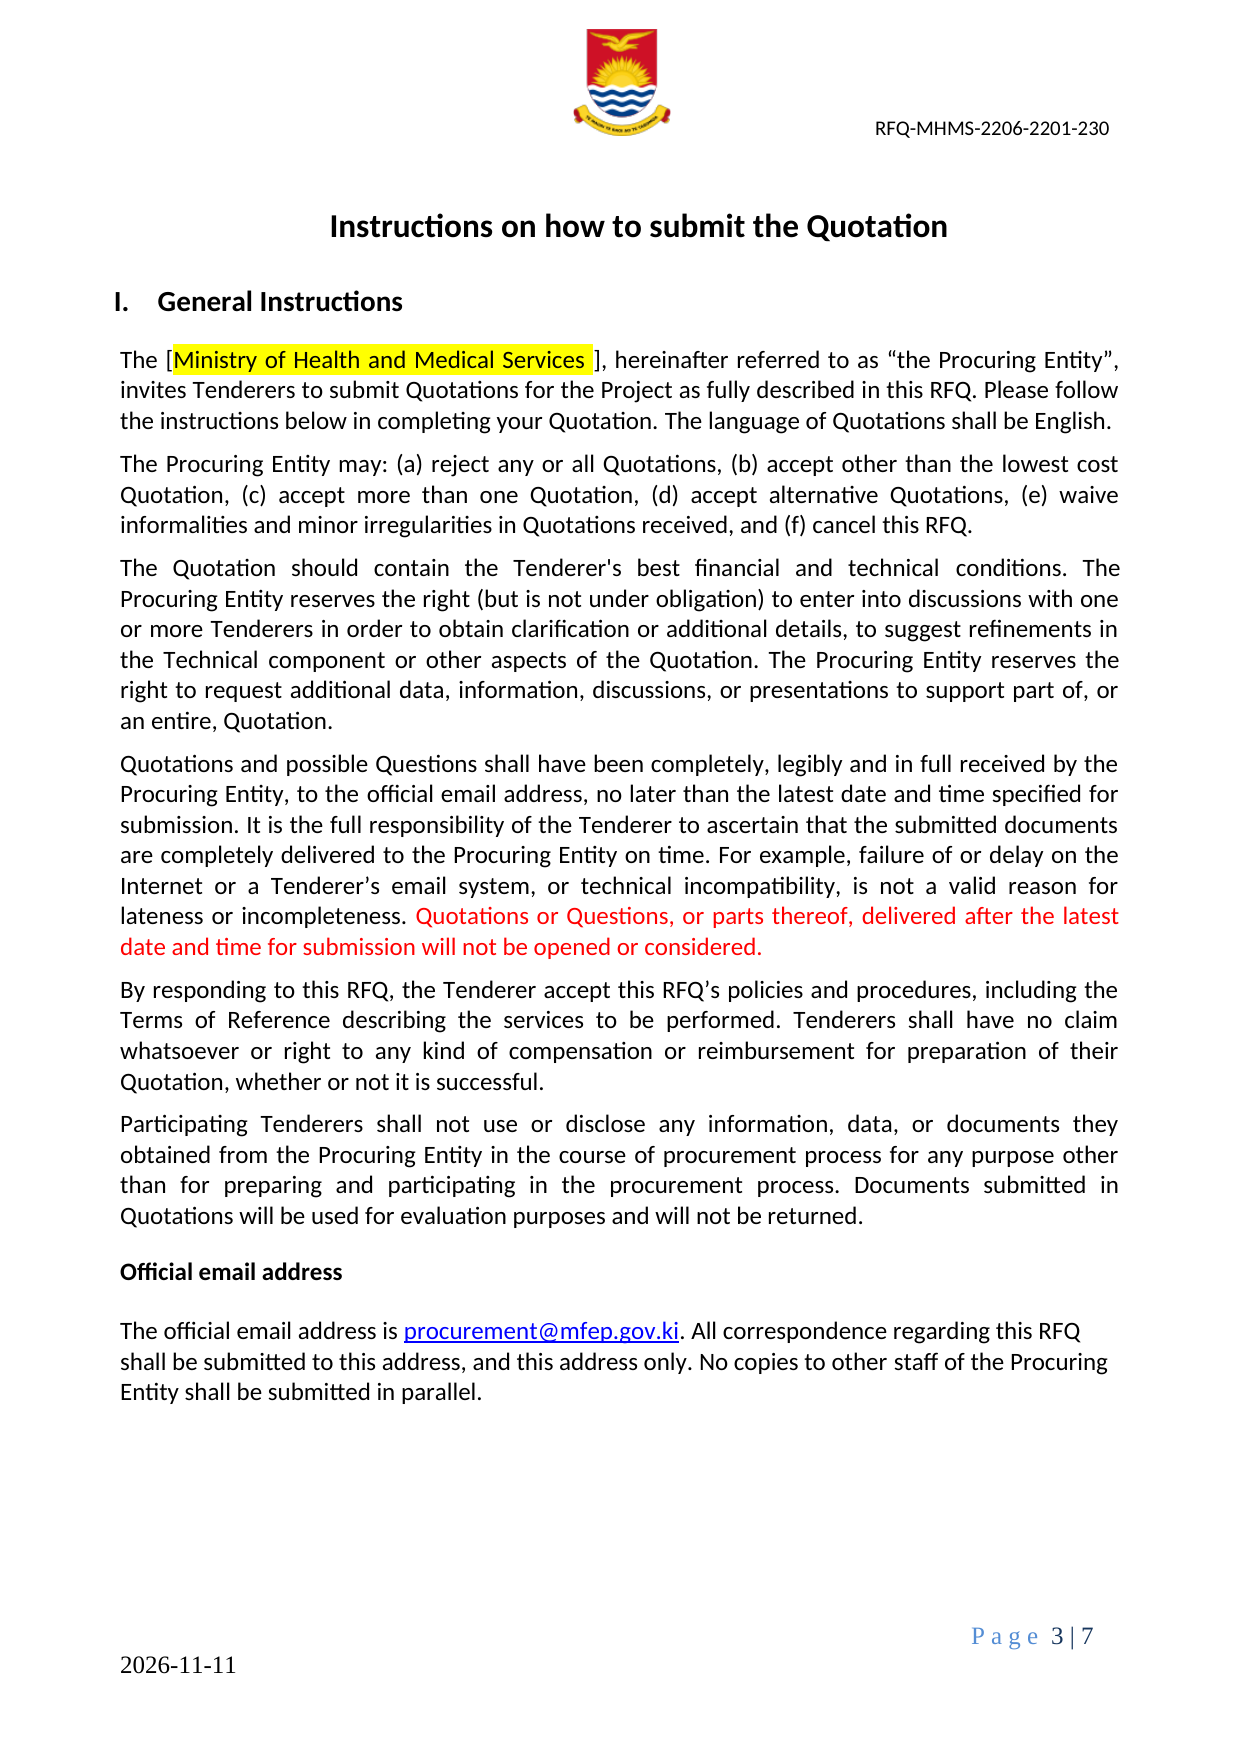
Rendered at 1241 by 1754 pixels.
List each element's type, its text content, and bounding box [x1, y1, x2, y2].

text The [Ministry of Health and Medical Services ], hereinafter referred to as “the Procuring Entity”, invites Tenderers to submit Quotations for the Project as fully described in this RFQ. Please follow the instructions below in completing your Quotation. The language of Quotations shall be English. [120, 344, 1120, 436]
text Participating Tenderers shall not use or disclose any information, data, or documents they obtained from the Procuring Entity in the course of procurement process for any purpose other than for preparing and participating in the procurement process. Documents submitted in Quotations will be used for evaluation purposes and will not be returned. [120, 1109, 1120, 1231]
text The official email address is procurement@mfep.gov.ki. All correspondence regarding this RFQ shall be submitted to this address, and this address only. No copies to other staff of the Procuring Entity shall be submitted in parallel. [120, 1315, 1120, 1407]
text By responding to this RFQ, the Tenderer accept this RFQ’s policies and procedures, including the Terms of Reference describing the services to be performed. Tenderers shall have no claim whatsoever or right to any kind of compensation or reimbursement for preparation of their Quotation, whether or not it is successful. [120, 974, 1120, 1096]
text Quotations and possible Questions shall have been completely, legibly and in full received by the Procuring Entity, to the official email address, no later than the latest date and time specified for submission. It is the full responsibility of the Tenderer to ascertain that the submitted documents are completely delivered to the Procuring Entity on time. For example, failure of or delay on the Internet or a Tenderer’s email system, or technical incompatibility, is not a valid reason for lateness or incompleteness. Quotations or Questions, or parts thereof, delivered after the latest date and time for submission will not be opened or considered. [120, 748, 1120, 962]
subtitle General Instructions [129, 283, 1120, 319]
picture [573, 29, 671, 136]
text The Procuring Entity may: (a) reject any or all Quotations, (b) accept other than the lowest cost Quotation, (c) accept more than one Quotation, (d) accept alternative Quotations, (e) waive informalities and minor irregularities in Quotations received, and (f) cancel this RFQ. [120, 448, 1120, 540]
subtitle Instructions on how to submit the Quotation [157, 205, 1120, 246]
subtitle Official email address [120, 1256, 1120, 1286]
text The Quotation should contain the Tenderer's best financial and technical conditions. The Procuring Entity reserves the right (but is not under obligation) to enter into discussions with one or more Tenderers in order to obtain clarification or additional details, to suggest refinements in the Technical component or other aspects of the Quotation. The Procuring Entity reserves the right to request additional data, information, discussions, or presentations to support part of, or an entire, Quotation. [120, 552, 1120, 735]
